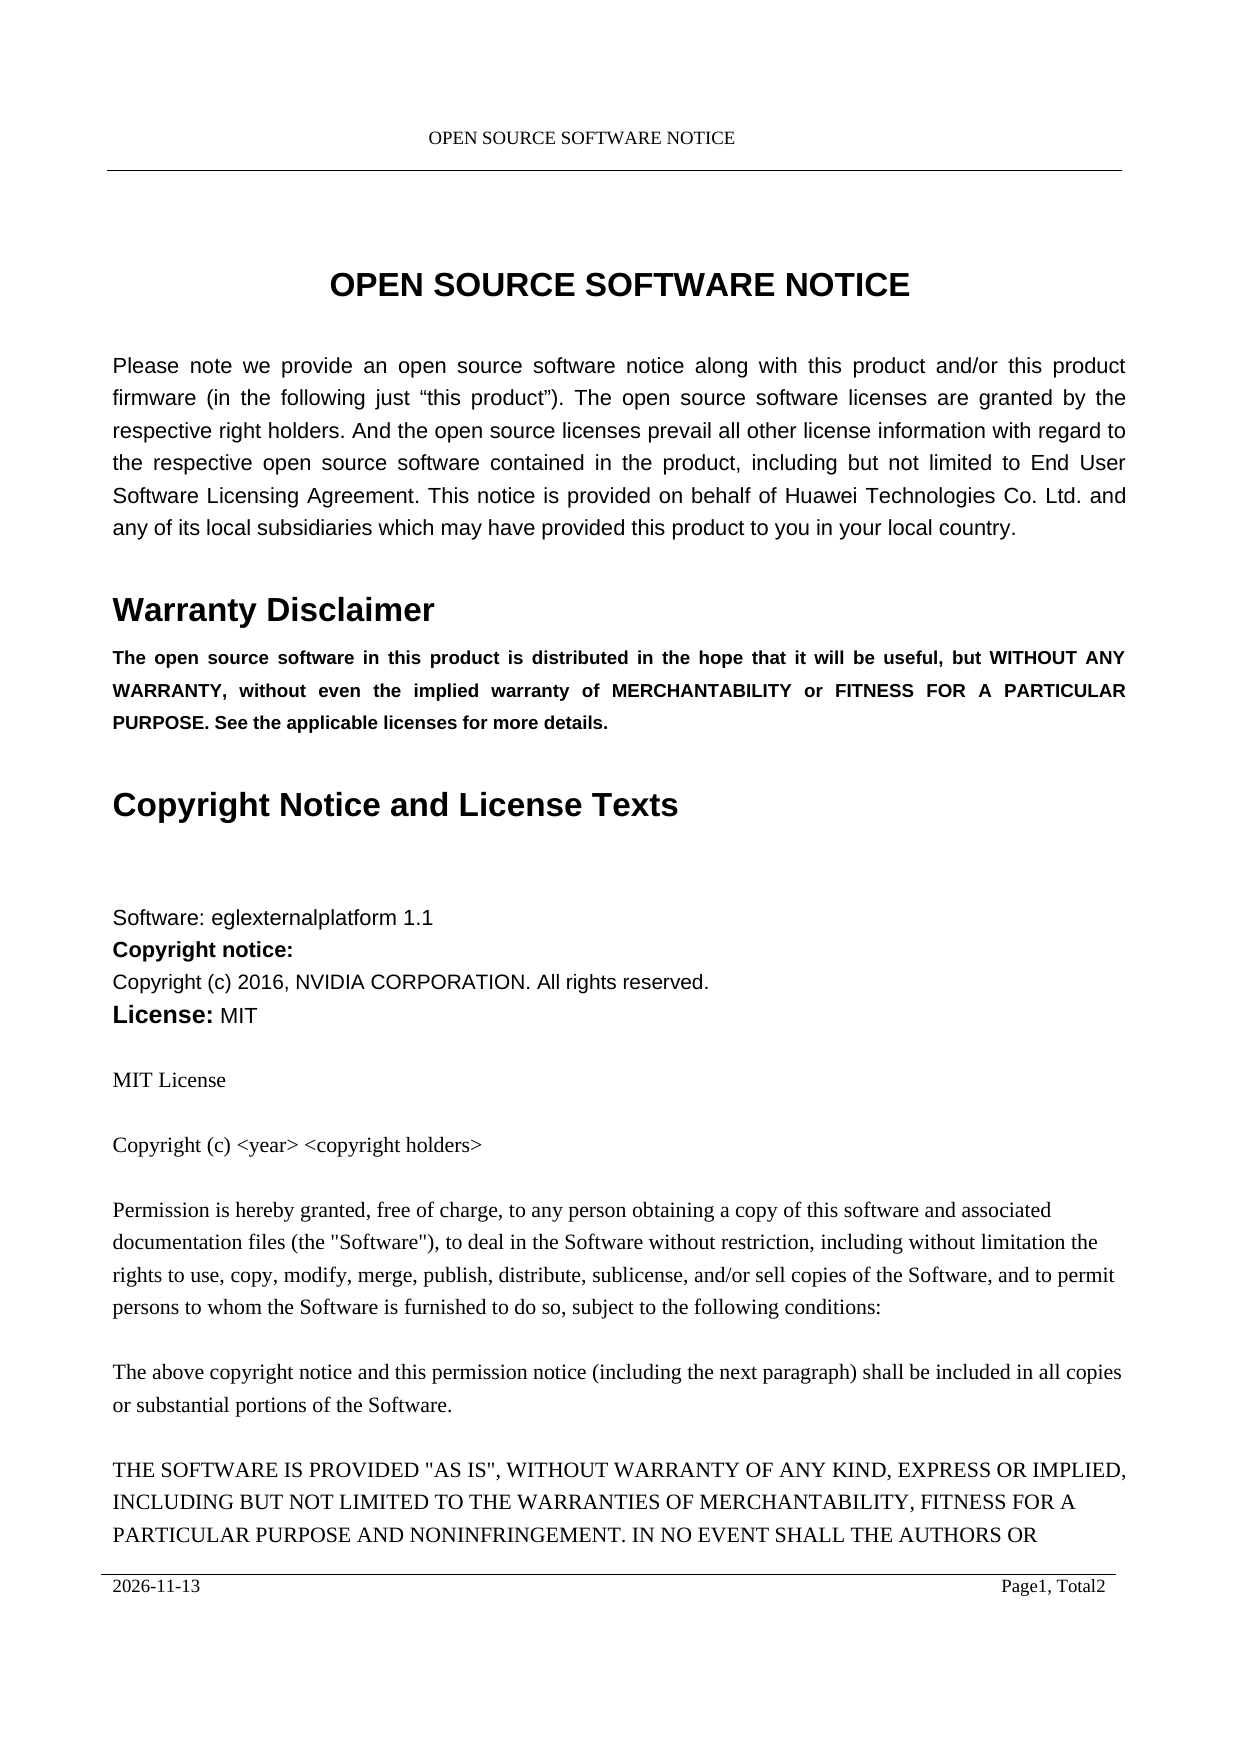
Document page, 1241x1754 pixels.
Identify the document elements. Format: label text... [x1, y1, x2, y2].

text Please note we provide an open source software notice along with this product and/or this product firmware (in the following just “this product”). The open source software licenses are granted by the respective right holders. And the open source licenses prevail all other license information with regard to the respective open source software contained in the product, including but not limited to End User Software Licensing Agreement. This notice is provided on behalf of Huawei Technologies Co. Ltd. and any of its local subsidiaries which may have provided this product to you in your local country. [112, 349, 1128, 544]
text Copyright Notice and License Texts [112, 771, 1128, 836]
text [112, 998, 1128, 1551]
text Warranty Disclaimer [112, 576, 1128, 641]
text Copyright (c) 2016, NVIDIA CORPORATION. All rights reserved. [112, 966, 1128, 998]
text The open source software in this product is distributed in the hope that it will be useful, but WITHOUT ANY WARRANTY, without even the implied warranty of MERCHANTABILITY or FITNESS FOR A PARTICULAR PURPOSE. See the applicable licenses for more details. [112, 641, 1128, 739]
text OPEN SOURCE SOFTWARE NOTICE [112, 251, 1128, 316]
text Software: eglexternalplatform 1.1 [112, 901, 1128, 933]
text Copyright notice: [112, 933, 1128, 966]
